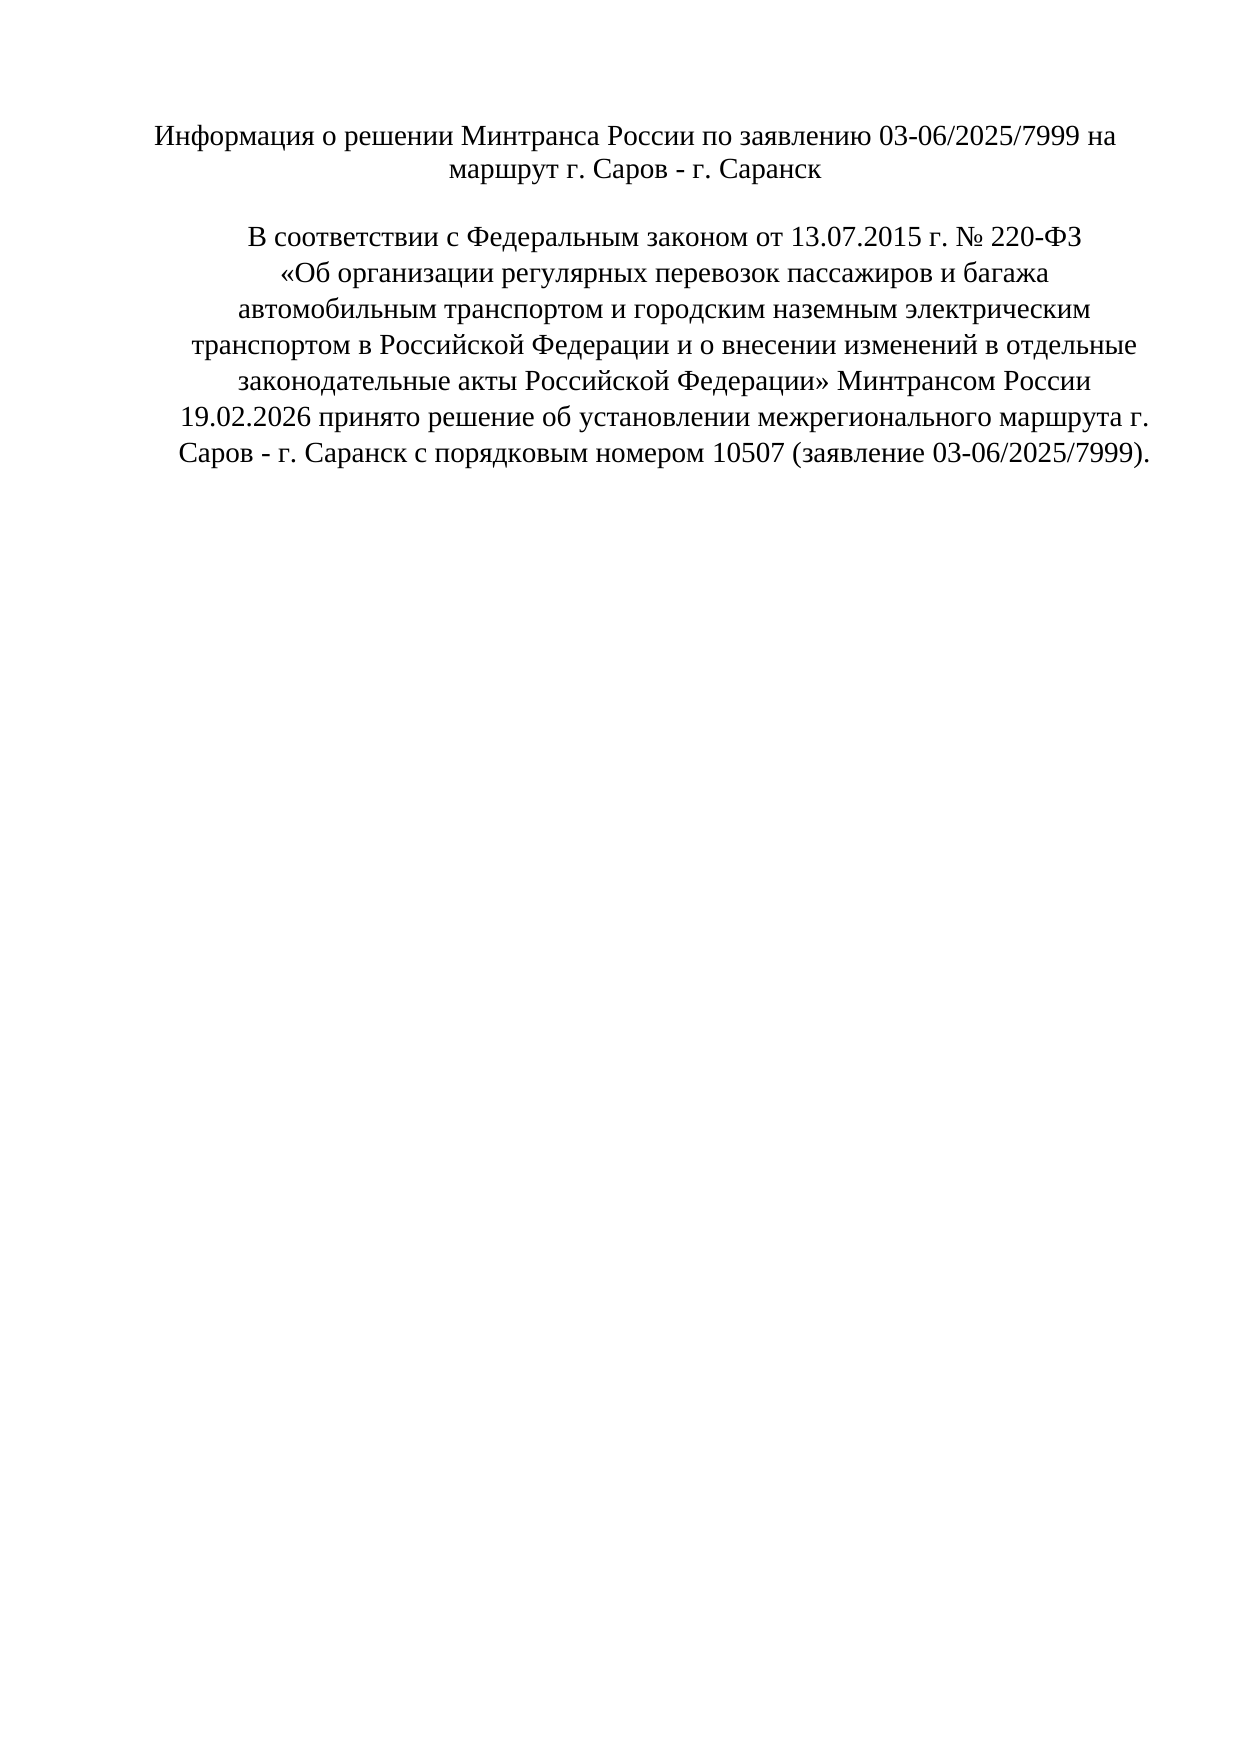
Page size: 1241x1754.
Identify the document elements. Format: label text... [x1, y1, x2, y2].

text В соответствии с Федеральным законом от 13.07.2015 г. № 220-ФЗ «Об организации регулярных перевозок пассажиров и багажа автомобильным транспортом и городским наземным электрическим транспортом в Российской Федерации и о внесении изменений в отдельные законодательные акты Российской Федерации» Минтрансом России 19.02.2026 принято решение об установлении межрегионального маршрута г. Саров - г. Саранск с порядковым номером 10507 (заявление 03-06/2025/7999). [177, 219, 1152, 469]
text Информация о решении Минтранса России по заявлению 03-06/2025/7999 на маршрут г. Саров - г. Саранск [118, 118, 1152, 185]
